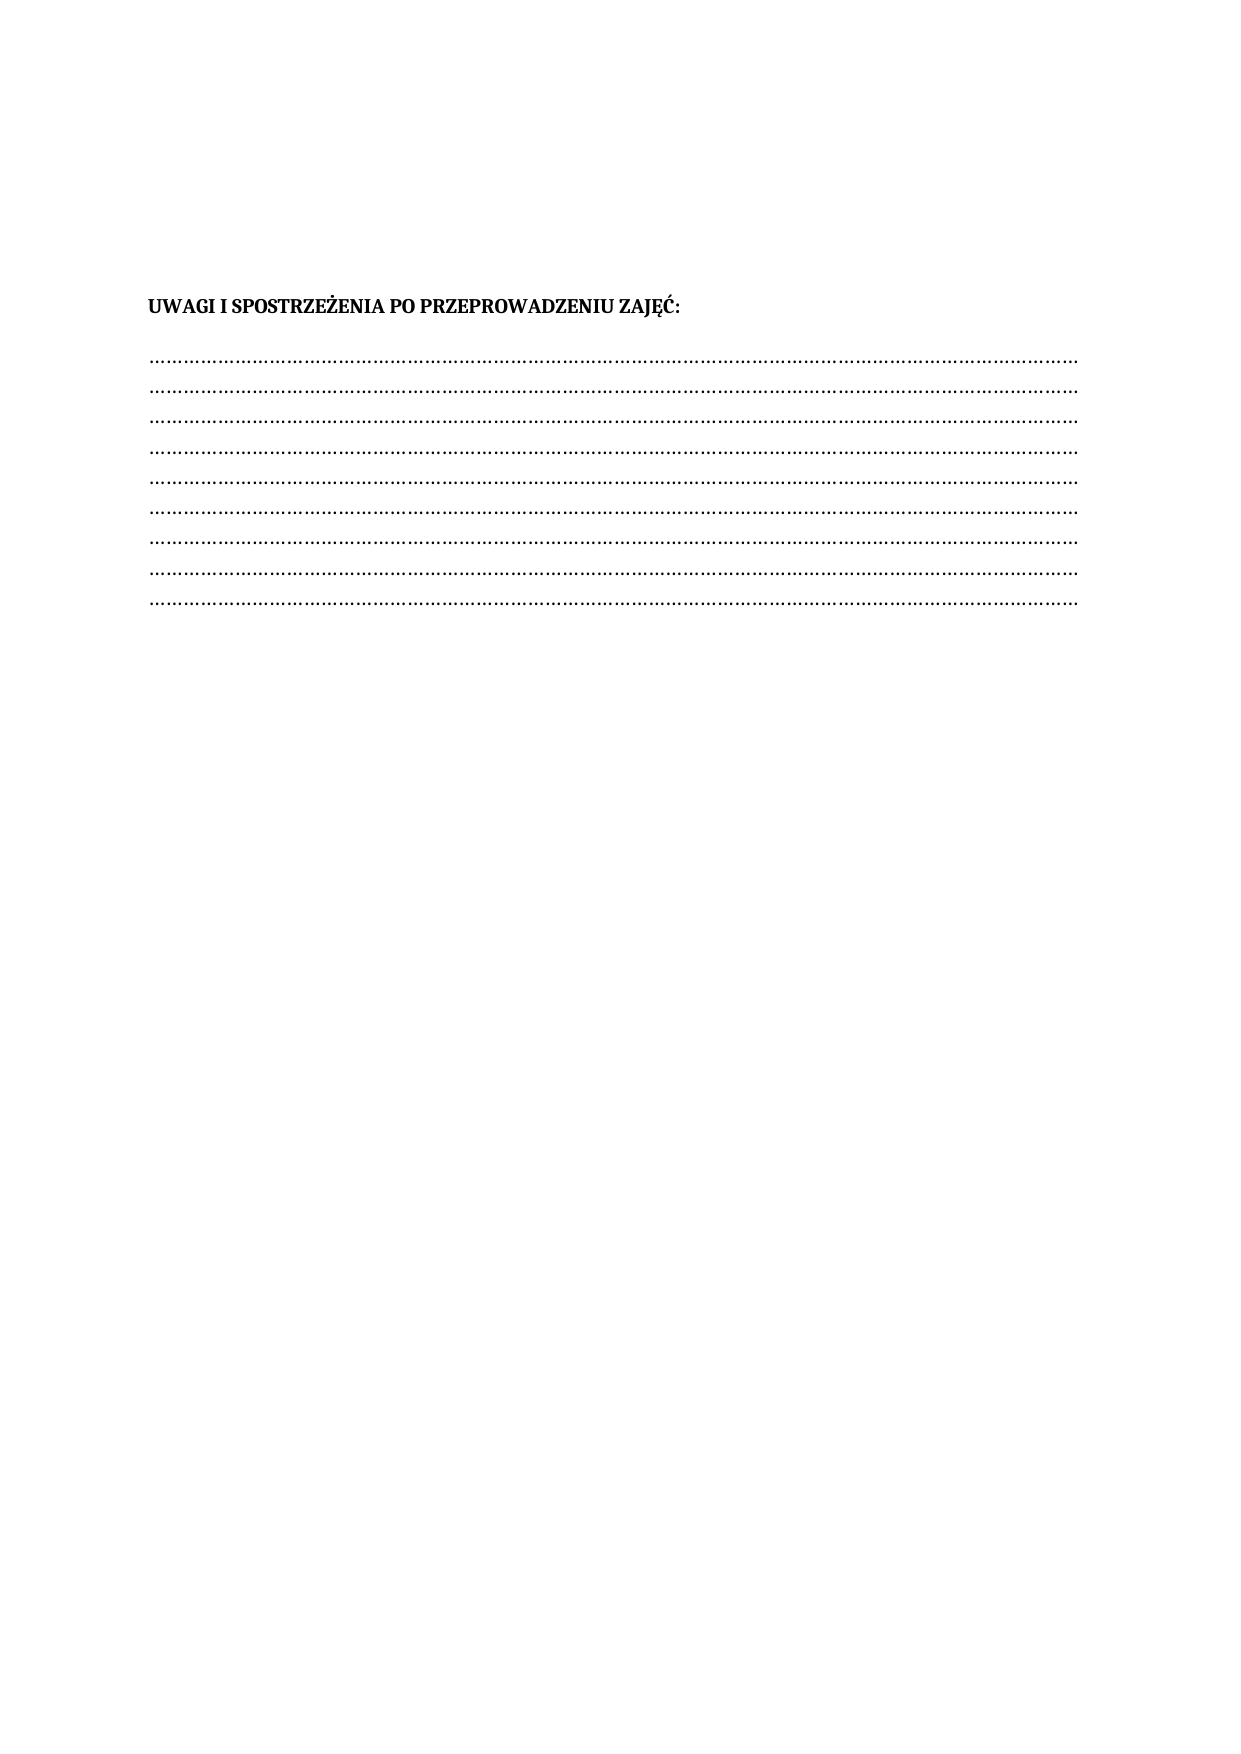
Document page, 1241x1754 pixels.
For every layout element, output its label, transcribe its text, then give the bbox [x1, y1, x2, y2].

text UWAGI I SPOSTRZEŻENIA PO PRZEPROWADZENIU ZAJĘĆ: [148, 294, 1092, 318]
text ……………………………………………………………………………………………………………………………………………………………………………………………………………………………………………………………………………………………………………………………………………………………………………………………………………………………………………………………………………………………………………………………………………………………………………………………………………………………………………………………………………………………………………………………………………………………………………………………………………………………………………………………………………………………………………………………………………………………………………………………………………………………………………………………………………………………………………………………………………………………………………………………………………………………………………………………………………………………………………………………………………… [148, 343, 1092, 611]
